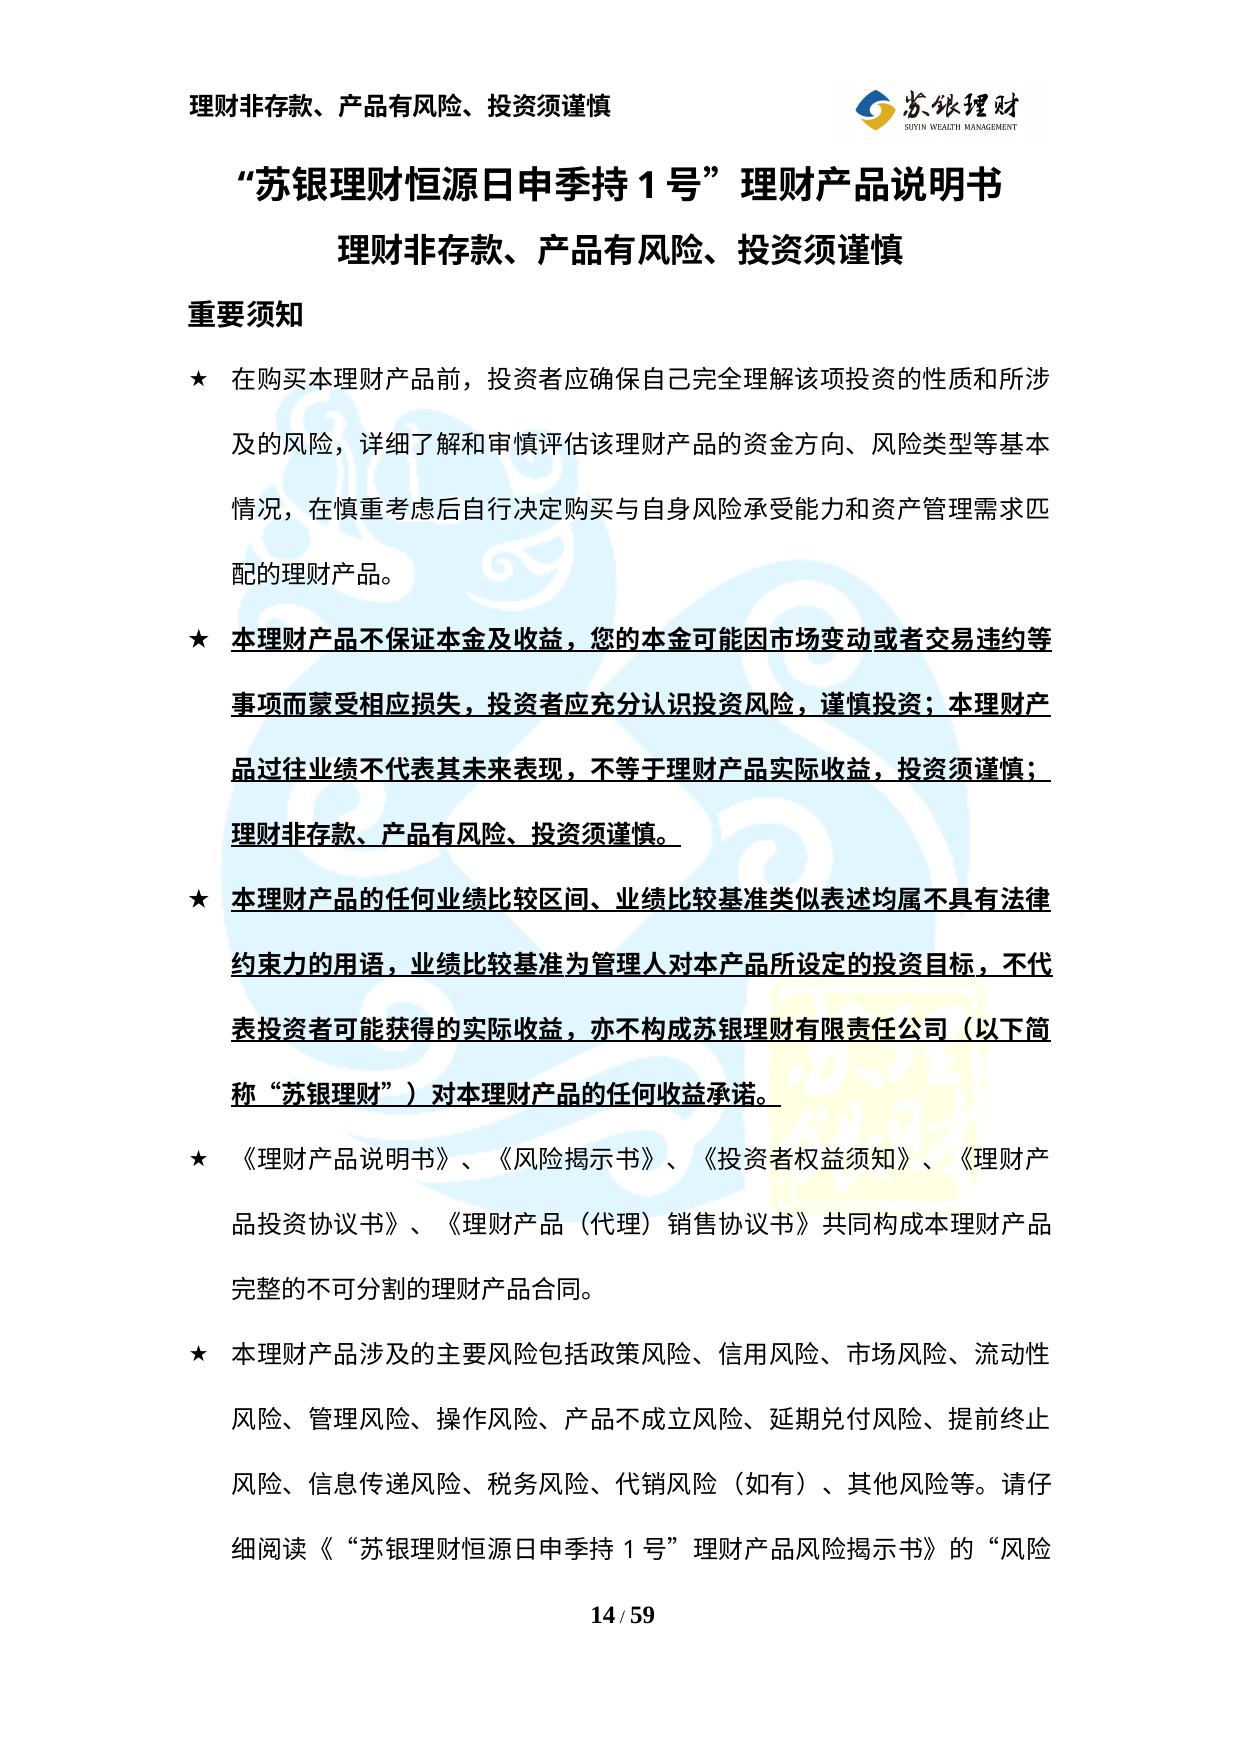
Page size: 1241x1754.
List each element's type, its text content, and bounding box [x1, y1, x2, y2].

list 本理财产品不保证本金及收益，您的本金可能因市场变动或者交易违约等事项而蒙受相应损失，投资者应充分认识投资风险，谨慎投资；本理财产品过往业绩不代表其未来表现，不等于理财产品实际收益，投资须谨慎；理财非存款、产品有风险、投资须谨慎。 [187, 605, 1053, 865]
list 在购买本理财产品前，投资者应确保自己完全理解该项投资的性质和所涉及的风险，详细了解和审慎评估该理财产品的资金方向、风险类型等基本情况，在慎重考虑后自行决定购买与自身风险承受能力和资产管理需求匹配的理财产品。 [187, 345, 1053, 605]
picture [831, 73, 1049, 143]
text “苏银理财恒源日申季持1号”理财产品说明书 [187, 150, 1053, 215]
list 《理财产品说明书》、《风险揭示书》、《投资者权益须知》、《理财产品投资协议书》、《理财产品（代理）销售协议书》共同构成本理财产品完整的不可分割的理财产品合同。 [187, 1125, 1053, 1320]
text 理财非存款、产品有风险、投资须谨慎 [187, 215, 1053, 280]
text 重要须知 [187, 280, 1053, 345]
list 本理财产品的任何业绩比较区间、业绩比较基准类似表述均属不具有法律约束力的用语，业绩比较基准为管理人对本产品所设定的投资目标，不代表投资者可能获得的实际收益，亦不构成苏银理财有限责任公司（以下简称“苏银理财”）对本理财产品的任何收益承诺。 [187, 865, 1053, 1125]
list 本理财产品涉及的主要风险包括政策风险、信用风险、市场风险、流动性风险、管理风险、操作风险、产品不成立风险、延期兑付风险、提前终止风险、信息传递风险、税务风险、代销风险（如有）、其他风险等。请仔细阅读《“苏银理财恒源日申季持1号”理财产品风险揭示书》的“风险揭示”部分。 [187, 1320, 1053, 1580]
